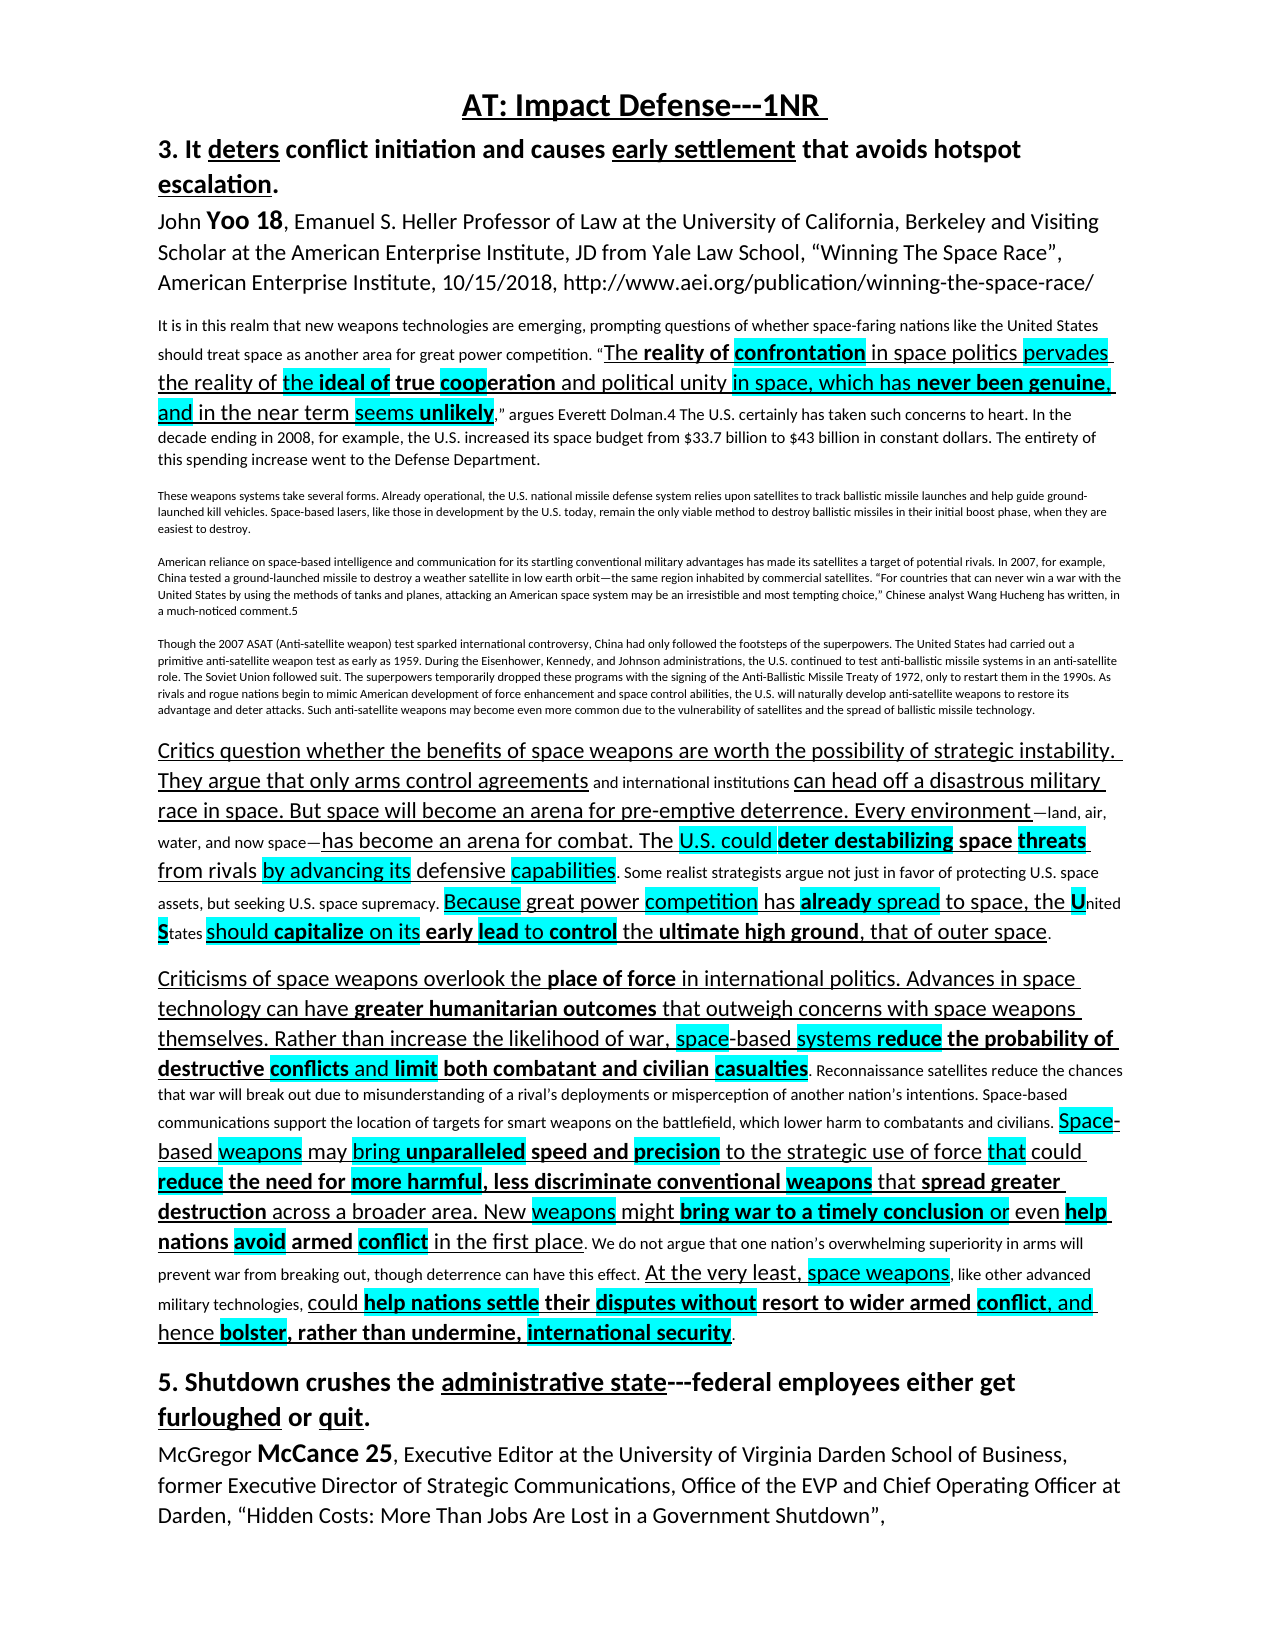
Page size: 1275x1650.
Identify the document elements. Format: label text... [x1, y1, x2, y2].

text John Yoo 18, Emanuel S. Heller Professor of Law at the University of California, Berkeley and Visiting Scholar at the American Enterprise Institute, JD from Yale Law School, “Winning The Space Race”, American Enterprise Institute, 10/15/2018, http://www.aei.org/publication/winning-the-space-race/ [158, 203, 1123, 296]
text Though the 2007 ASAT (Anti-satellite weapon) test sparked international controversy, China had only followed the footsteps of the superpowers. The United States had carried out a primitive anti-satellite weapon test as early as 1959. During the Eisenhower, Kennedy, and Johnson administrations, the U.S. continued to test anti-ballistic missile systems in an anti-satellite role. The Soviet Union followed suit. The superpowers temporarily dropped these programs with the signing of the Anti-Ballistic Missile Treaty of 1972, only to restart them in the 1990s. As rivals and rogue nations begin to mimic American development of force enhancement and space control abilities, the U.S. will naturally develop anti-satellite weapons to restore its advantage and deter attacks. Such anti-satellite weapons may become even more common due to the vulnerability of satellites and the spread of ballistic missile technology. [158, 637, 1123, 718]
subtitle AT: Impact Defense---1NR [158, 84, 1123, 124]
subtitle 3. It deters conflict initiation and causes early settlement that avoids hotspot escalation. [158, 132, 1123, 200]
text These weapons systems take several forms. Already operational, the U.S. national missile defense system relies upon satellites to track ballistic missile launches and help guide ground-launched kill vehicles. Space-based lasers, like those in development by the U.S. today, remain the only viable method to destroy ballistic missiles in their initial boost phase, when they are easiest to destroy. [158, 488, 1123, 536]
text American reliance on space-based intelligence and communication for its startling conventional military advantages has made its satellites a target of potential rivals. In 2007, for example, China tested a ground-launched missile to destroy a weather satellite in low earth orbit—the same region inhabited by commercial satellites. “For countries that can never win a war with the United States by using the methods of tanks and planes, attacking an American space system may be an irresistible and most tempting choice,” Chinese analyst Wang Hucheng has written, in a much-noticed comment.5 [158, 554, 1123, 619]
text Criticisms of space weapons overlook the place of force in international politics. Advances in space technology can have greater humanitarian outcomes that outweigh concerns with space weapons themselves. Rather than increase the likelihood of war, space-based systems reduce the probability of destructive conflicts and limit both combatant and civilian casualties. Reconnaissance satellites reduce the chances that war will break out due to misunderstanding of a rival’s deployments or misperception of another nation’s intentions. Space-based communications support the location of targets for smart weapons on the battlefield, which lower harm to combatants and civilians. Space-based weapons may bring unparalleled speed and precision to the strategic use of force that could reduce the need for more harmful, less discriminate conventional weapons that spread greater destruction across a broader area. New weapons might bring war to a timely conclusion or even help nations avoid armed conflict in the first place. We do not argue that one nation’s overwhelming superiority in arms will prevent war from breaking out, though deterrence can have this effect. At the very least, space weapons, like other advanced military technologies, could help nations settle their disputes without resort to wider armed conflict, and hence bolster, rather than undermine, international security. [158, 964, 1123, 1346]
text Critics question whether the benefits of space weapons are worth the possibility of strategic instability. They argue that only arms control agreements and international institutions can head off a disastrous military race in space. But space will become an arena for pre-emptive deterrence. Every environment—land, air, water, and now space—has become an arena for combat. The U.S. could deter destabilizing space threats from rivals by advancing its defensive capabilities. Some realist strategists argue not just in favor of protecting U.S. space assets, but seeking U.S. space supremacy. Because great power competition has already spread to space, the United States should capitalize on its early lead to control the ultimate high ground, that of outer space. [158, 761, 1123, 945]
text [158, 1436, 1123, 1529]
text It is in this realm that new weapons technologies are emerging, prompting questions of whether space-faring nations like the United States should treat space as another area for great power competition. “The reality of confrontation in space politics pervades the reality of the ideal of true cooperation and political unity in space, which has never been genuine, and in the near term seems unlikely,” argues Everett Dolman.4 The U.S. certainly has taken such concerns to heart. In the decade ending in 2008, for example, the U.S. increased its space budget from $33.7 billion to $43 billion in constant dollars. The entirety of this spending increase went to the Defense Department. [158, 315, 1123, 470]
subtitle 5. Shutdown crushes the administrative state---federal employees either get furloughed or quit. [158, 1365, 1123, 1433]
